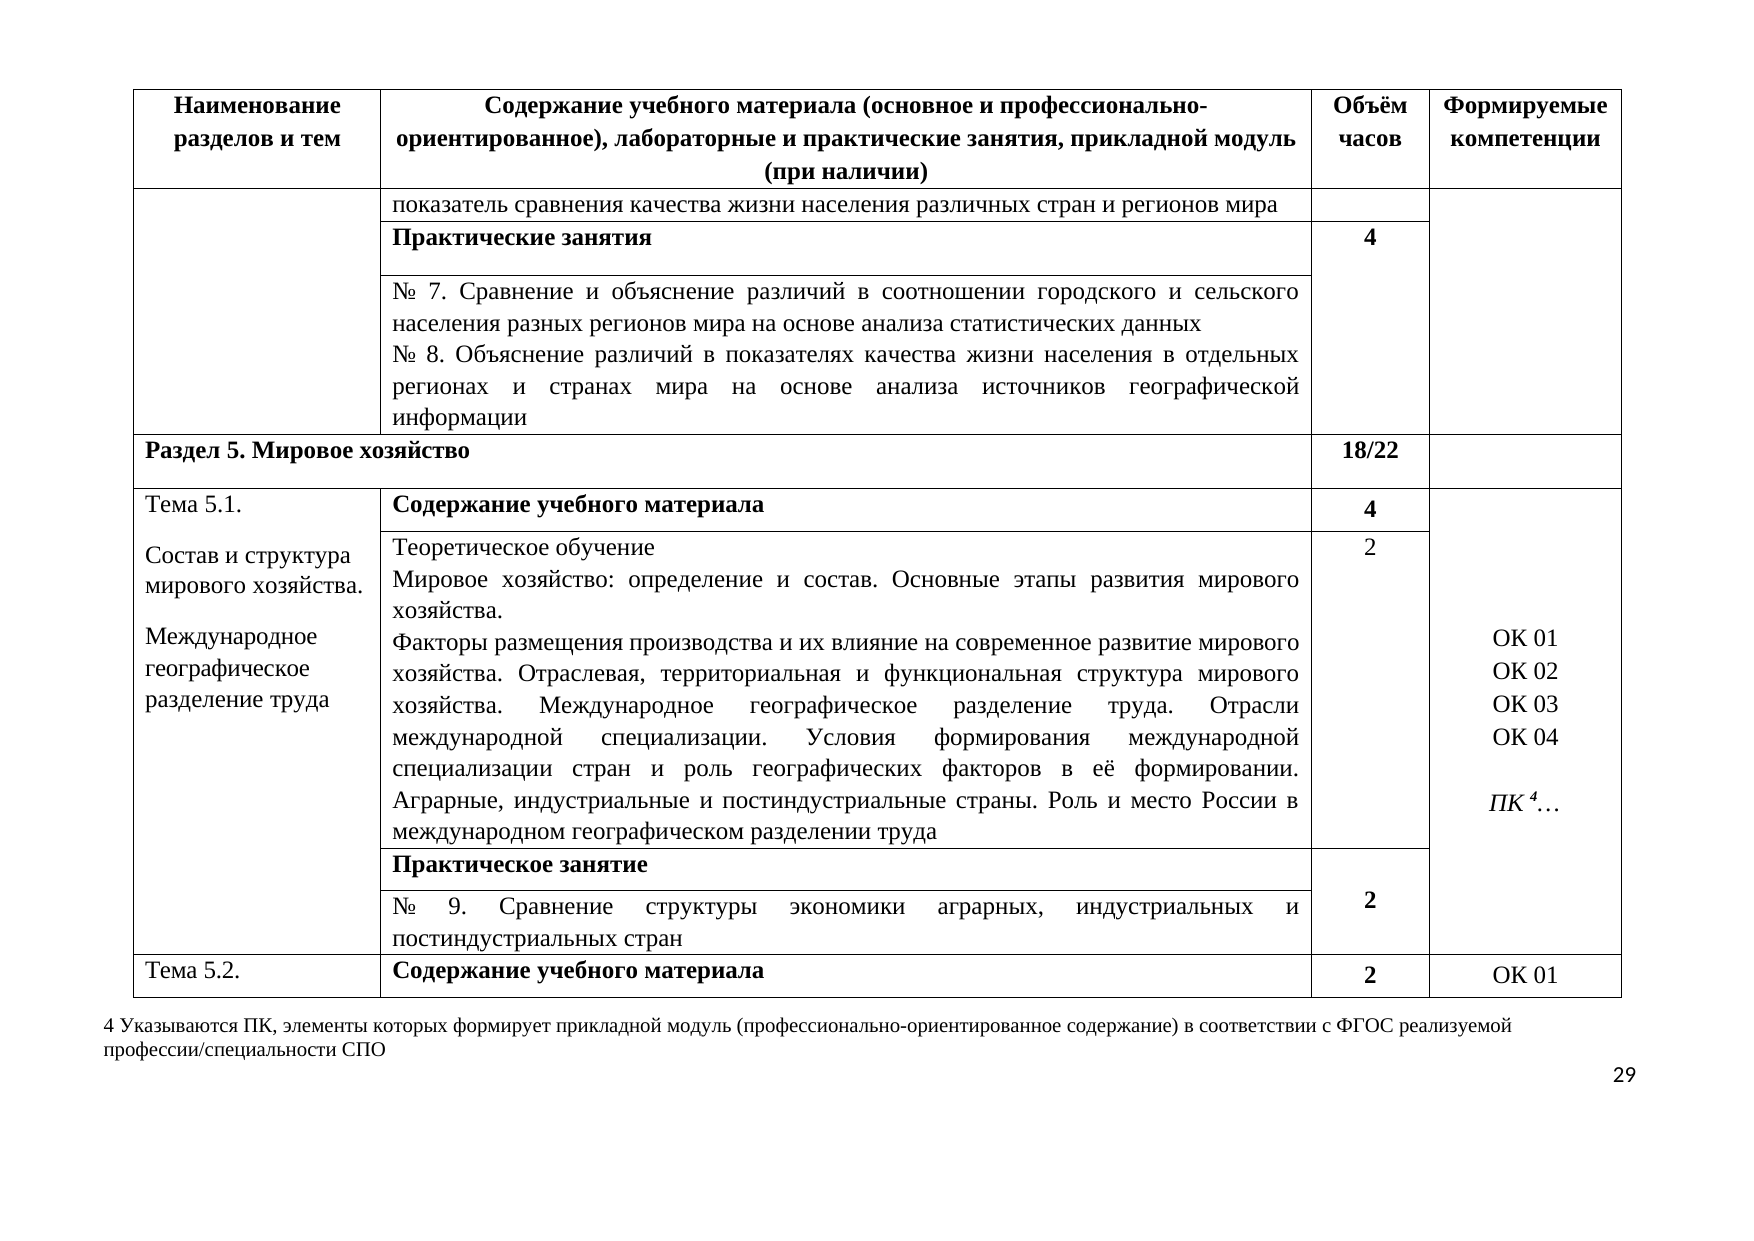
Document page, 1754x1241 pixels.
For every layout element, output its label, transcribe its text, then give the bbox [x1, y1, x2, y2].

table_cell № 9. Сравнение структуры экономики аграрных, индустриальных и постиндустриальных стран [381, 891, 1311, 954]
table_cell 2 [1312, 955, 1429, 997]
table_cell Тема 5.1. Состав и структура мирового хозяйства. Международное географическое разделение труда [134, 489, 380, 954]
table_cell Раздел 5. Мировое хозяйство [134, 435, 1311, 488]
table_cell Практическое занятие [381, 849, 1311, 890]
table_cell 2 [1312, 532, 1429, 848]
table_cell 2 [1312, 189, 1429, 221]
table_cell ОК 01 ОК 02 ОК 03 ОК 04 ПК4 … [1430, 955, 1621, 997]
table_cell № 7. Сравнение и объяснение различий в соотношении городского и сельского населения разных регионов мира на основе анализа статистических данных № 8. Объяснение различий в показателях качества жизни населения в отдельных регионах и странах мира на основе анализа источников географической информации [381, 276, 1311, 434]
table_cell Тема 5.2. Международная экономическая интеграция [134, 955, 380, 997]
table_header Наименование разделов и тем [134, 90, 380, 188]
table_header Содержание учебного материала (основное и профессионально-ориентированное), лабораторные и практические занятия, прикладной модуль (при наличии) [381, 90, 1311, 188]
table_cell 2 [1312, 849, 1429, 954]
table_cell 4 [1312, 222, 1429, 434]
table_cell 4 [1312, 489, 1429, 531]
table_cell Содержание учебного материала [381, 955, 1311, 997]
table_header Объём часов [1312, 90, 1429, 188]
table_cell 18/22 [1312, 435, 1429, 488]
table_header Формируемые компетенции [1430, 90, 1621, 188]
table_cell Содержание учебного материала [381, 489, 1311, 531]
table_cell ОК 01 ОК 02 ОК 03 ОК 04 ПК … [1430, 489, 1621, 954]
table_cell Практические занятия [381, 222, 1311, 275]
table_cell [1430, 435, 1621, 488]
table_cell Теоретическое обучение Мировое хозяйство: определение и состав. Основные этапы развития мирового хозяйства. Факторы размещения производства и их влияние на современное развитие мирового хозяйства. Отраслевая, территориальная и функциональная структура мирового хозяйства. Международное географическое разделение труда. Отрасли международной специализации. Условия формирования международной специализации стран и роль географических факторов в её формировании. Аграрные, индустриальные и постиндустриальные страны. Роль и место России в международном географическом разделении труда [381, 532, 1311, 848]
